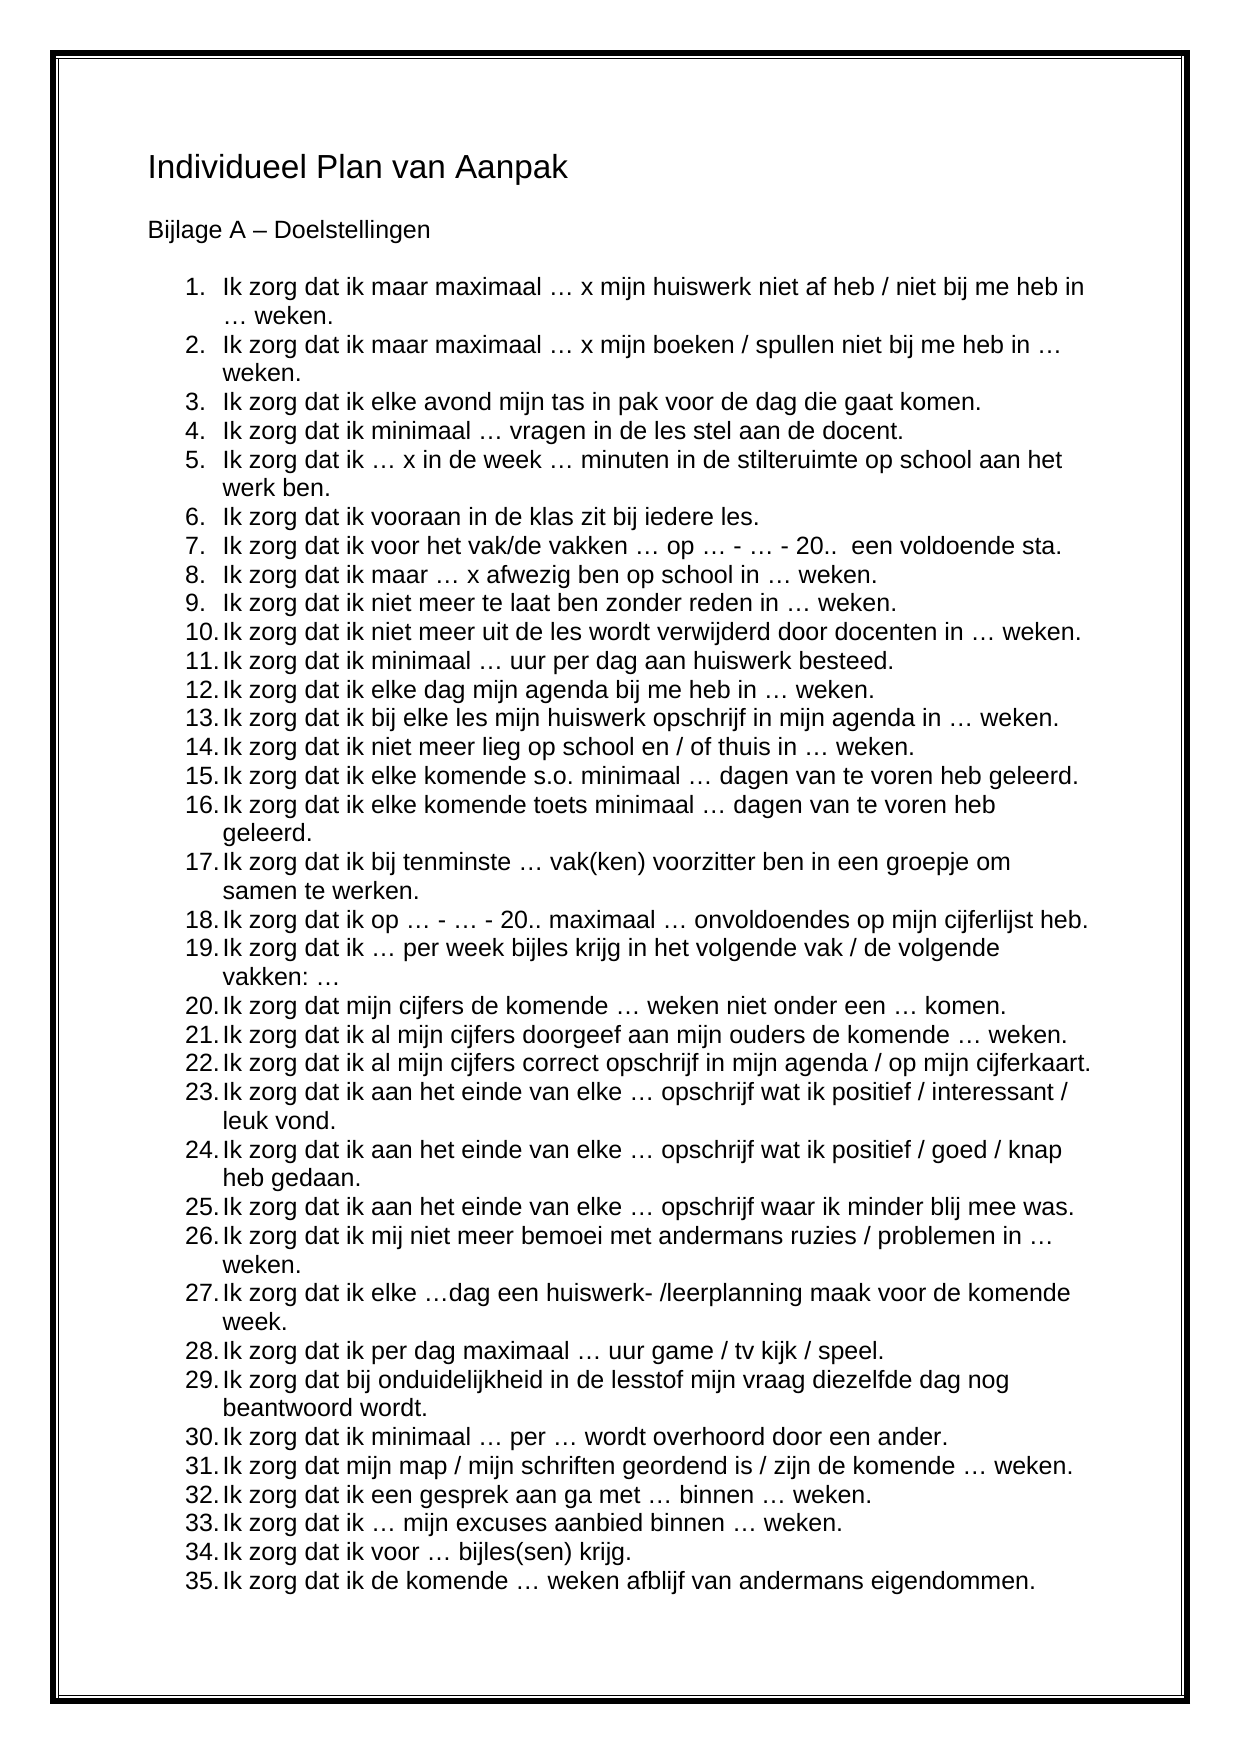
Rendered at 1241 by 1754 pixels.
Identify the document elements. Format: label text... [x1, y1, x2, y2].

list Ik zorg dat ik voor het vak/de vakken … op … - … - 20.. een voldoende sta. [185, 531, 1093, 560]
list Ik zorg dat ik elke avond mijn tas in pak voor de dag die gaat komen. [185, 387, 1093, 416]
list Ik zorg dat ik minimaal … vragen in de les stel aan de docent. [185, 416, 1093, 445]
list Ik zorg dat ik de komende … weken afblijf van andermans eigendommen. [185, 1566, 1093, 1595]
list Ik zorg dat ik elke dag mijn agenda bij me heb in … weken. [185, 675, 1093, 703]
list Ik zorg dat ik op … - … - 20.. maximaal … onvoldoendes op mijn cijferlijst heb. [185, 905, 1093, 933]
list Ik zorg dat ik elke komende s.o. minimaal … dagen van te voren heb geleerd. [185, 761, 1093, 790]
list Ik zorg dat ik niet meer lieg op school en / of thuis in … weken. [185, 732, 1093, 761]
list Ik zorg dat ik minimaal … per … wordt overhoord door een ander. [185, 1422, 1093, 1451]
list Ik zorg dat ik aan het einde van elke … opschrijf waar ik minder blij mee was. [185, 1192, 1093, 1221]
text Individueel Plan van Aanpak [147, 147, 1093, 186]
list Ik zorg dat ik … per week bijles krijg in het volgende vak / de volgende vakken: … [185, 933, 1093, 991]
list Ik zorg dat ik elke komende toets minimaal … dagen van te voren heb geleerd. [185, 790, 1093, 847]
text Bijlage A – Doelstellingen [147, 215, 1093, 243]
list Ik zorg dat ik voor … bijles(sen) krijg. [185, 1537, 1093, 1566]
list Ik zorg dat ik niet meer uit de les wordt verwijderd door docenten in … weken. [185, 617, 1093, 646]
list Ik zorg dat ik bij elke les mijn huiswerk opschrijf in mijn agenda in … weken. [185, 703, 1093, 732]
list Ik zorg dat ik mij niet meer bemoei met andermans ruzies / problemen in … weken. [185, 1221, 1093, 1278]
list Ik zorg dat mijn cijfers de komende … weken niet onder een … komen. [185, 991, 1093, 1020]
list Ik zorg dat ik elke …dag een huiswerk- /leerplanning maak voor de komende week. [185, 1278, 1093, 1336]
list Ik zorg dat bij onduidelijkheid in de lesstof mijn vraag diezelfde dag nog beantwoord wordt. [185, 1365, 1093, 1422]
list Ik zorg dat ik maar … x afwezig ben op school in … weken. [185, 560, 1093, 588]
list Ik zorg dat ik aan het einde van elke … opschrijf wat ik positief / goed / knap heb gedaan. [185, 1135, 1093, 1192]
list Ik zorg dat ik minimaal … uur per dag aan huiswerk besteed. [185, 646, 1093, 675]
list Ik zorg dat ik vooraan in de klas zit bij iedere les. [185, 502, 1093, 531]
list Ik zorg dat ik al mijn cijfers correct opschrijf in mijn agenda / op mijn cijferkaart. [185, 1048, 1093, 1077]
list Ik zorg dat ik niet meer te laat ben zonder reden in … weken. [185, 588, 1093, 617]
list Ik zorg dat mijn map / mijn schriften geordend is / zijn de komende … weken. [185, 1451, 1093, 1480]
list Ik zorg dat ik … mijn excuses aanbied binnen … weken. [185, 1508, 1093, 1537]
list Ik zorg dat ik maar maximaal … x mijn huiswerk niet af heb / niet bij me heb in … weken. [185, 272, 1093, 330]
list Ik zorg dat ik per dag maximaal … uur game / tv kijk / speel. [185, 1336, 1093, 1365]
list Ik zorg dat ik … x in de week … minuten in de stilteruimte op school aan het werk ben. [185, 445, 1093, 502]
list Ik zorg dat ik aan het einde van elke … opschrijf wat ik positief / interessant / leuk vond. [185, 1077, 1093, 1135]
list Ik zorg dat ik bij tenminste … vak(ken) voorzitter ben in een groepje om samen te werken. [185, 847, 1093, 905]
list Ik zorg dat ik maar maximaal … x mijn boeken / spullen niet bij me heb in … weken. [185, 330, 1093, 387]
list Ik zorg dat ik een gesprek aan ga met … binnen … weken. [185, 1480, 1093, 1508]
list Ik zorg dat ik al mijn cijfers doorgeef aan mijn ouders de komende … weken. [185, 1020, 1093, 1048]
